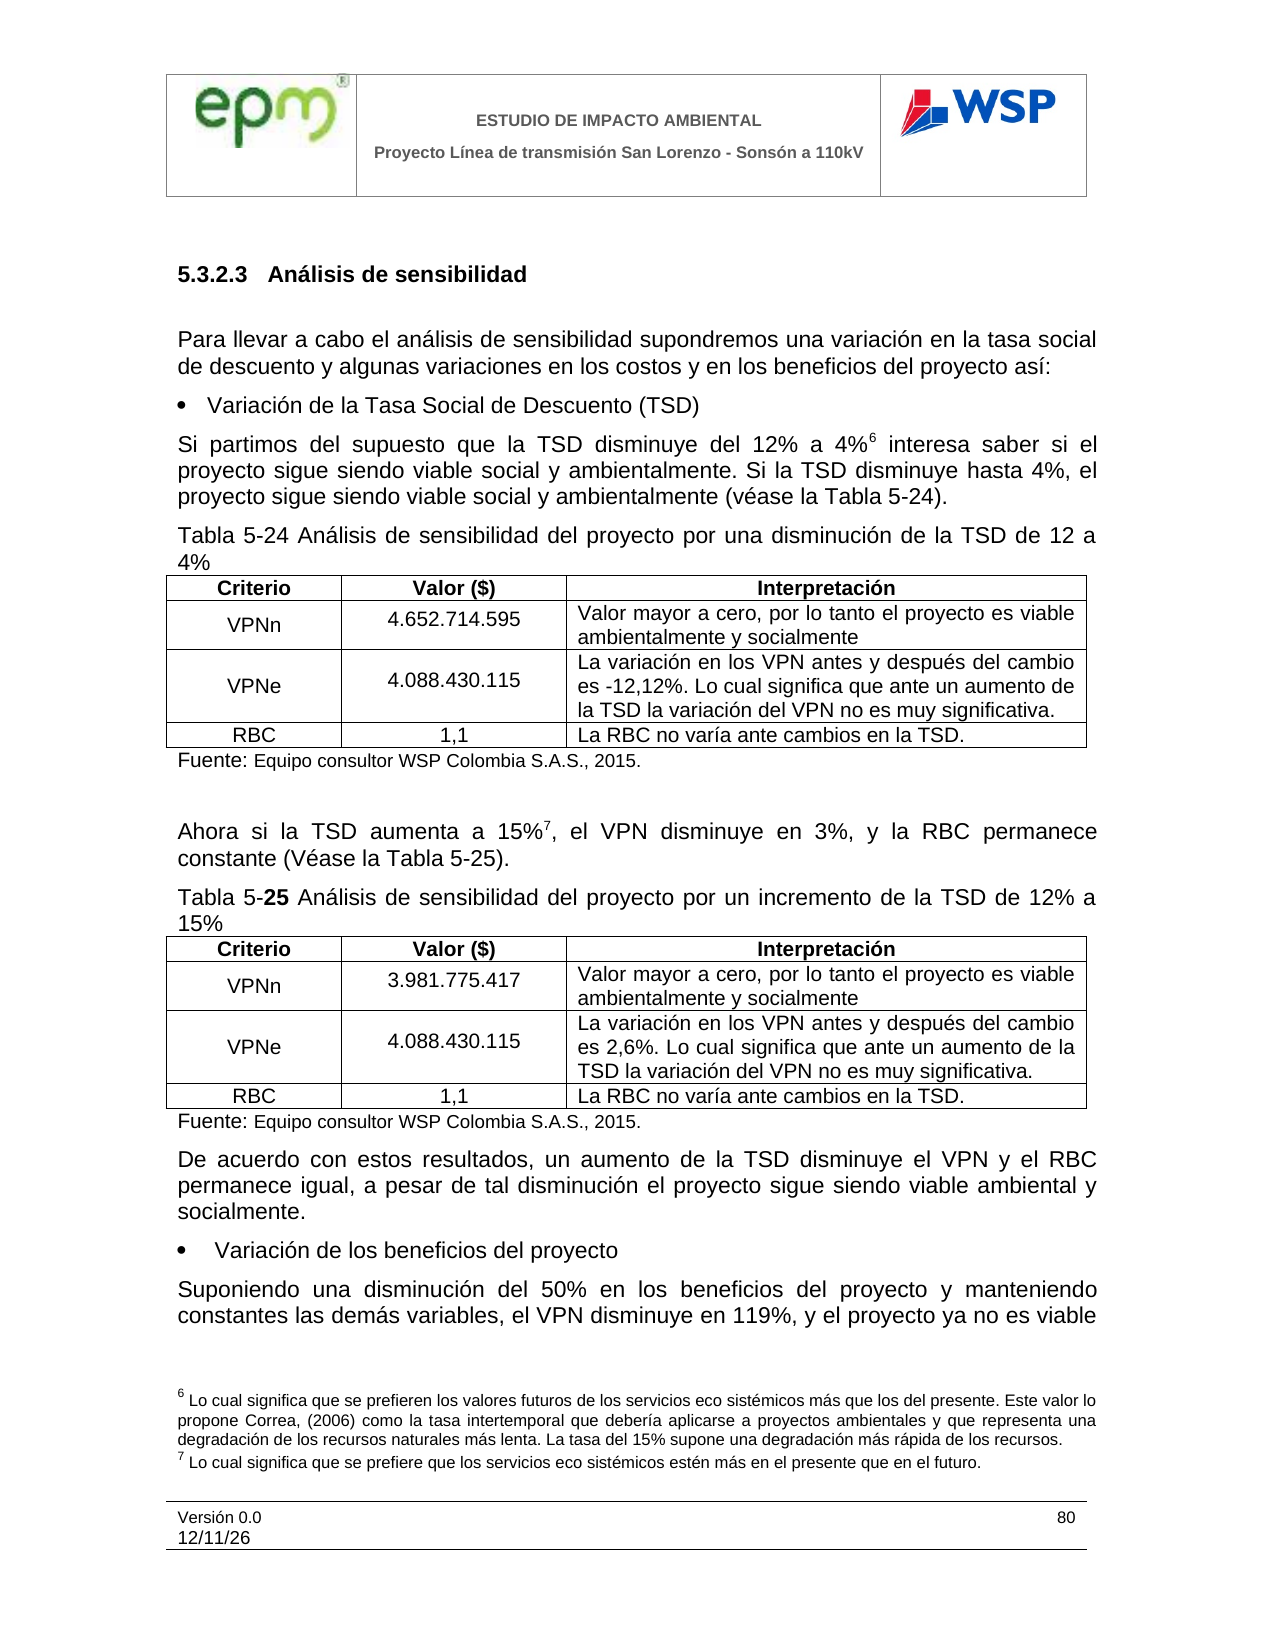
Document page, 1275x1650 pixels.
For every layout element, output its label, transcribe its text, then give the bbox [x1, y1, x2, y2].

table_cell 1,1 [342, 1084, 566, 1108]
table_cell La variación en los VPN antes y después del cambio es -12,12%. Lo cual significa que ante un aumento de la TSD la variación del VPN no es muy significativa. [567, 650, 1086, 722]
table_header Valor ($) [342, 937, 566, 961]
text Análisis de sensibilidad [177, 261, 1098, 288]
table_cell 4.088.430.115 [342, 650, 566, 722]
table_cell RBC [167, 723, 341, 747]
table_cell 4.088.430.115 [342, 1011, 566, 1083]
table_cell 3.981.775.417 [342, 962, 566, 1010]
table_cell La variación en los VPN antes y después del cambio es 2,6%. Lo cual significa que ante un aumento de la TSD la variación del VPN no es muy significativa. [567, 1011, 1086, 1083]
text Para llevar a cabo el análisis de sensibilidad supondremos una variación en la tasa social de descuento y algunas variaciones en los costos y en los beneficios del proyecto así: [177, 326, 1098, 379]
table_header Criterio [167, 576, 341, 600]
text Si partimos del supuesto que la TSD disminuye del 12% a 4% interesa saber si el proyecto sigue siendo viable social y ambientalmente. Si la TSD disminuye hasta 4%, el proyecto sigue siendo viable social y ambientalmente (véase la Tabla 5-24). [177, 431, 1098, 509]
table_cell La RBC no varía ante cambios en la TSD. [567, 1084, 1086, 1108]
text De acuerdo con estos resultados, un aumento de la TSD disminuye el VPN y el RBC permanece igual, a pesar de tal disminución el proyecto sigue siendo viable ambiental y socialmente. [177, 1146, 1098, 1224]
text Fuente: Equipo consultor WSP Colombia S.A.S., 2015. [177, 1109, 1098, 1133]
table_header Criterio [167, 937, 341, 961]
table_cell RBC [167, 1084, 341, 1108]
table_header Interpretación [567, 576, 1086, 600]
table_cell VPNn [167, 601, 341, 649]
picture [882, 75, 1071, 148]
table_cell 4.652.714.595 [342, 601, 566, 649]
table_header Interpretación [567, 937, 1086, 961]
table_cell La RBC no varía ante cambios en la TSD. [567, 723, 1086, 747]
table_cell 1,1 [342, 723, 566, 747]
text Variación de los beneficios del proyecto [177, 1237, 1098, 1263]
table_cell VPNe [167, 1011, 341, 1083]
table_header Valor ($) [342, 576, 566, 600]
text Tabla 5-25 Análisis de sensibilidad del proyecto por un incremento de la TSD de 12% a 15% [177, 883, 1098, 936]
picture [195, 75, 350, 148]
table_cell Valor mayor a cero, por lo tanto el proyecto es viable ambientalmente y socialmente [567, 601, 1086, 649]
text Ahora si la TSD aumenta a 15%, el VPN disminuye en 3%, y la RBC permanece constante (Véase la Tabla 5-25). [177, 818, 1098, 871]
table_cell VPNn [167, 962, 341, 1010]
text Variación de la Tasa Social de Descuento (TSD) [177, 392, 1098, 418]
text Fuente: Equipo consultor WSP Colombia S.A.S., 2015. [177, 748, 1098, 772]
table_cell Valor mayor a cero, por lo tanto el proyecto es viable ambientalmente y socialmente [567, 962, 1086, 1010]
table_cell VPNe [167, 650, 341, 722]
